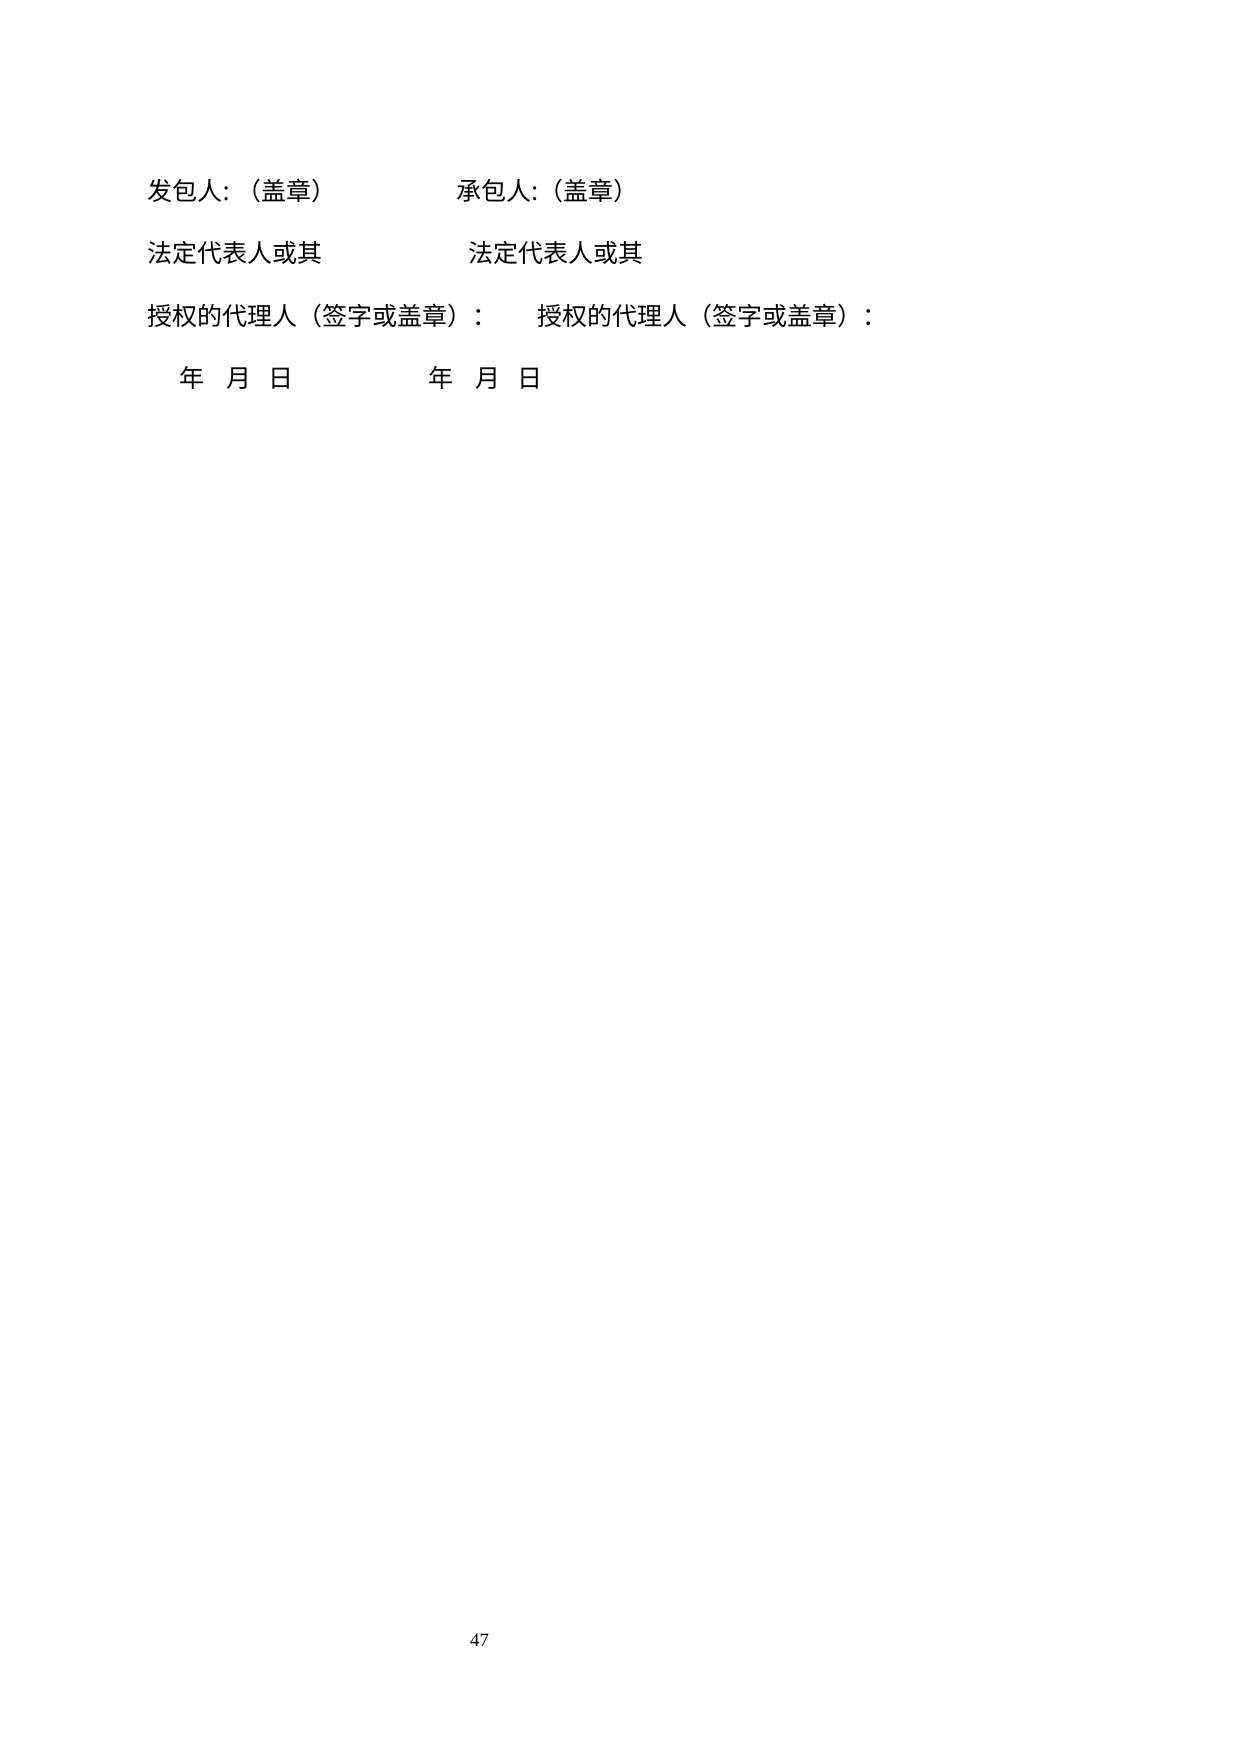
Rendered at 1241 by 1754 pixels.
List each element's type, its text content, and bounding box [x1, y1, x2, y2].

text 发包人: （盖章） 承包人:（盖章） [148, 150, 1093, 212]
text 授权的代理人（签字或盖章）： 授权的代理人（签字或盖章）： [148, 275, 1093, 337]
text 法定代表人或其 法定代表人或其 [148, 212, 1093, 275]
text 年 月 日 年 月 日 [148, 337, 1093, 400]
